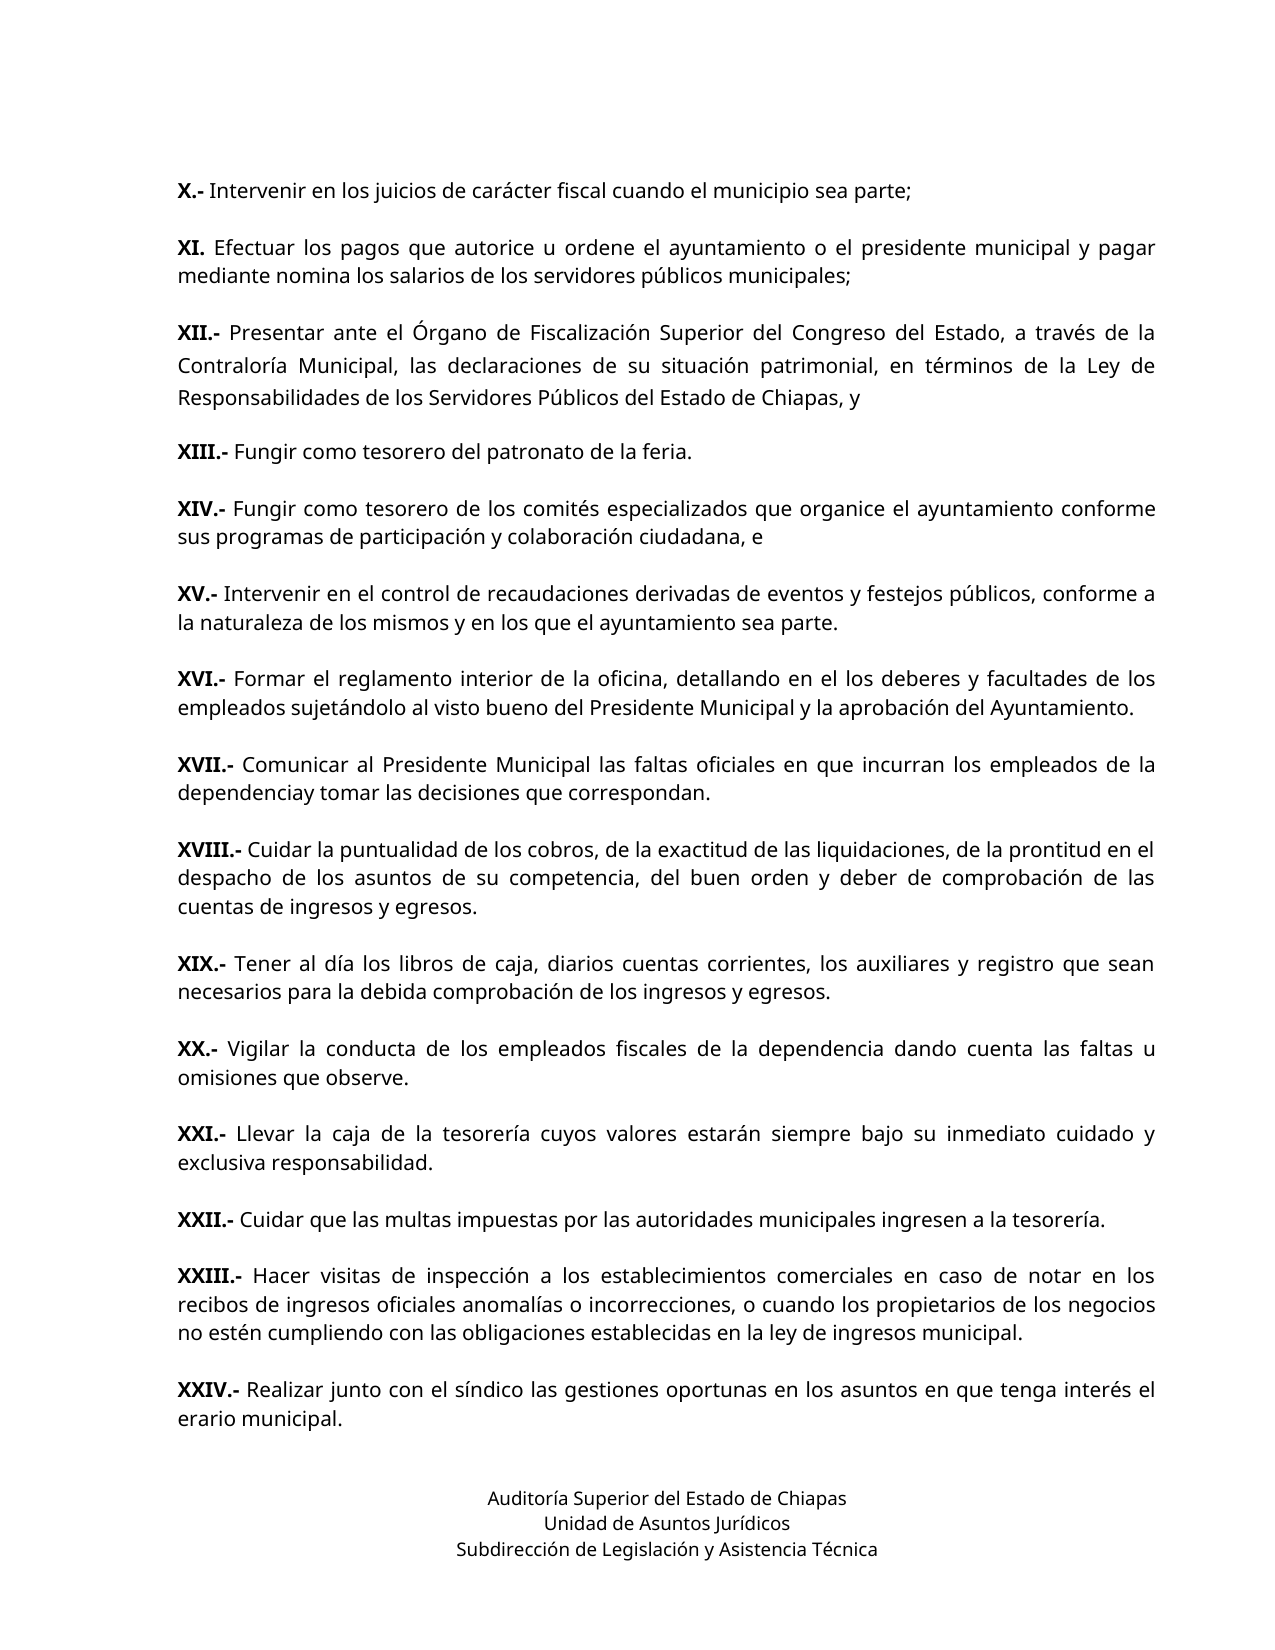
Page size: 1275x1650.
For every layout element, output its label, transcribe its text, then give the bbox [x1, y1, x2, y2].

text XXII.- Cuidar que las multas impuestas por las autoridades municipales ingresen a la tesorería. [177, 1205, 1157, 1233]
text XIX.- Tener al día los libros de caja, diarios cuentas corrientes, los auxiliares y registro que sean necesarios para la debida comprobación de los ingresos y egresos. [177, 949, 1157, 1006]
text XVI.- Formar el reglamento interior de la oficina, detallando en el los deberes y facultades de los empleados sujetándolo al visto bueno del Presidente Municipal y la aprobación del Ayuntamiento. [177, 664, 1157, 721]
text XXIV.- Realizar junto con el síndico las gestiones oportunas en los asuntos en que tenga interés el erario municipal. [177, 1375, 1157, 1432]
text XI. Efectuar los pagos que autorice u ordene el ayuntamiento o el presidente municipal y pagar mediante nomina los salarios de los servidores públicos municipales; [177, 233, 1157, 290]
text XV.- Intervenir en el control de recaudaciones derivadas de eventos y festejos públicos, conforme a la naturaleza de los mismos y en los que el ayuntamiento sea parte. [177, 579, 1157, 636]
text XIV.- Fungir como tesorero de los comités especializados que organice el ayuntamiento conforme sus programas de participación y colaboración ciudadana, e [177, 494, 1157, 551]
text XXI.- Llevar la caja de la tesorería cuyos valores estarán siempre bajo su inmediato cuidado y exclusiva responsabilidad. [177, 1119, 1157, 1176]
text XX.- Vigilar la conducta de los empleados fiscales de la dependencia dando cuenta las faltas u omisiones que observe. [177, 1034, 1157, 1091]
text XVII.- Comunicar al Presidente Municipal las faltas oficiales en que incurran los empleados de la dependenciay tomar las decisiones que correspondan. [177, 750, 1157, 807]
text XII.- Presentar ante el Órgano de Fiscalización Superior del Congreso del Estado, a través de la Contraloría Municipal, las declaraciones de su situación patrimonial, en términos de la Ley de Responsabilidades de los Servidores Públicos del Estado de Chiapas, y [177, 318, 1157, 412]
text XXIII.- Hacer visitas de inspección a los establecimientos comerciales en caso de notar en los recibos de ingresos oficiales anomalías o incorrecciones, o cuando los propietarios de los negocios no estén cumpliendo con las obligaciones establecidas en la ley de ingresos municipal. [177, 1262, 1157, 1347]
text XIII.- Fungir como tesorero del patronato de la feria. [177, 437, 1157, 465]
text XVIII.- Cuidar la puntualidad de los cobros, de la exactitud de las liquidaciones, de la prontitud en el despacho de los asuntos de su competencia, del buen orden y deber de comprobación de las cuentas de ingresos y egresos. [177, 835, 1157, 920]
text X.- Intervenir en los juicios de carácter fiscal cuando el municipio sea parte; [177, 176, 1157, 204]
